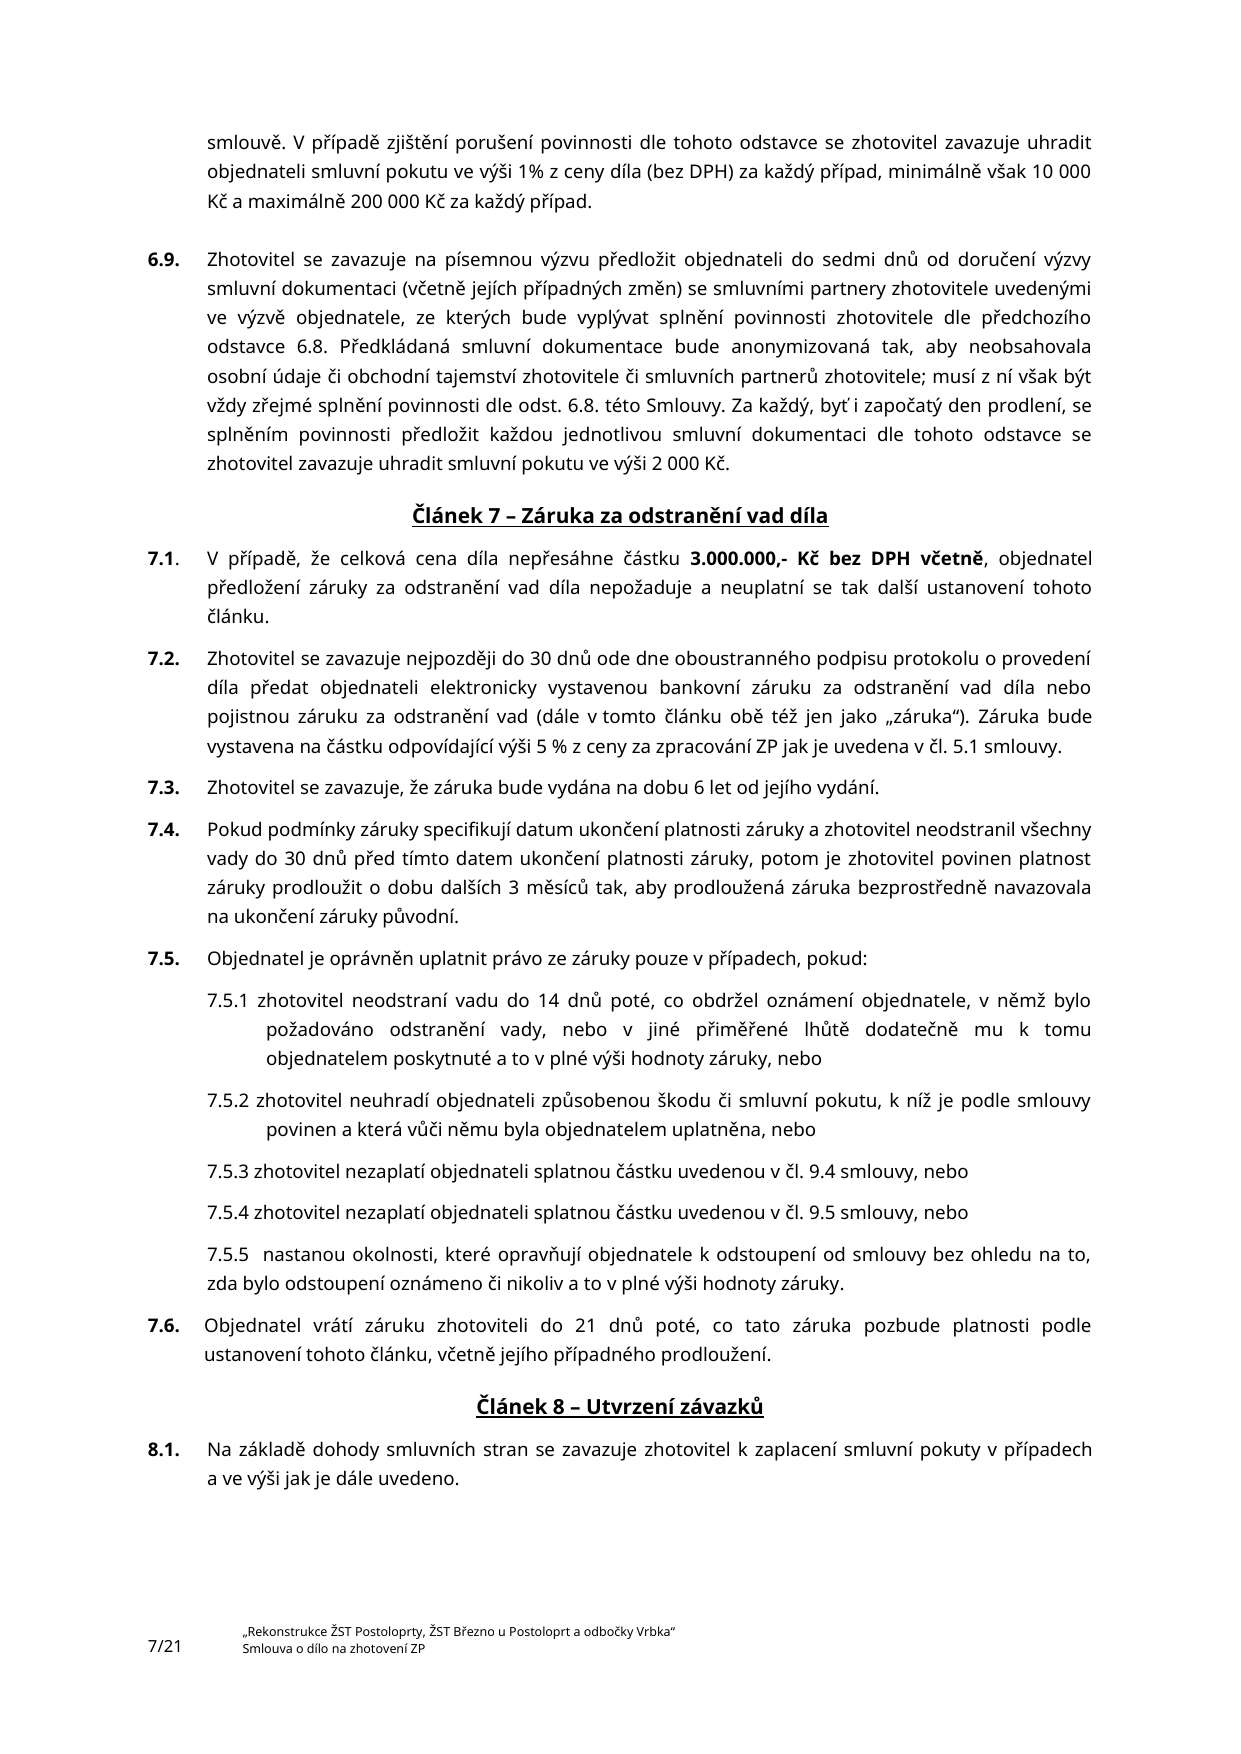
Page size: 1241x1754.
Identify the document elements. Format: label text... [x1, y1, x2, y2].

text 6.9. Zhotovitel se zavazuje na písemnou výzvu předložit objednateli do sedmi dnů od doručení výzvy smluvní dokumentaci (včetně jejích případných změn) se smluvními partnery zhotovitele uvedenými ve výzvě objednatele, ze kterých bude vyplývat splnění povinnosti zhotovitele dle předchozího odstavce 6.8. Předkládaná smluvní dokumentace bude anonymizovaná tak, aby neobsahovala osobní údaje či obchodní tajemství zhotovitele či smluvních partnerů zhotovitele; musí z ní však být vždy zřejmé splnění povinnosti dle odst. 6.8. této Smlouvy. Za každý, byť i započatý den prodlení, se splněním povinnosti předložit každou jednotlivou smluvní dokumentaci dle tohoto odstavce se zhotovitel zavazuje uhradit smluvní pokutu ve výši 2 000 Kč. [148, 243, 1092, 476]
text 7.5.4 zhotovitel nezaplatí objednateli splatnou částku uvedenou v čl. 9.5 smlouvy, nebo [148, 1196, 1092, 1226]
subtitle Článek 7 – Záruka za odstranění vad díla [148, 501, 1092, 530]
text 7.5.1 zhotovitel neodstraní vadu do 14 dnů poté, co obdržel oznámení objednatele, v němž bylo požadováno odstranění vady, nebo v jiné přiměřené lhůtě dodatečně mu k tomu objednatelem poskytnuté a to v plné výši hodnoty záruky, nebo [207, 984, 1092, 1071]
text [148, 126, 1092, 214]
subtitle Článek 8 – Utvrzení závazků [148, 1392, 1092, 1421]
text 7.5.2 zhotovitel neuhradí objednateli způsobenou škodu či smluvní pokutu, k níž je podle smlouvy povinen a která vůči němu byla objednatelem uplatněna, nebo [207, 1084, 1092, 1142]
text 7.6. Objednatel vrátí záruku zhotoviteli do 21 dnů poté, co tato záruka pozbude platnosti podle ustanovení tohoto článku, včetně jejího případného prodloužení. [148, 1309, 1092, 1367]
text 7.4. Pokud podmínky záruky specifikují datum ukončení platnosti záruky a zhotovitel neodstranil všechny vady do 30 dnů před tímto datem ukončení platnosti záruky, potom je zhotovitel povinen platnost záruky prodloužit o dobu dalších 3 měsíců tak, aby prodloužená záruka bezprostředně navazovala na ukončení záruky původní. [148, 813, 1092, 930]
text 7.5.3 zhotovitel nezaplatí objednateli splatnou částku uvedenou v čl. 9.4 smlouvy, nebo [148, 1155, 1092, 1184]
text 7.5.5 nastanou okolnosti, které opravňují objednatele k odstoupení od smlouvy bez ohledu na to, zda bylo odstoupení oznámeno či nikoliv a to v plné výši hodnoty záruky. [74, 1238, 1092, 1296]
text 7.2. Zhotovitel se zavazuje nejpozději do 30 dnů ode dne oboustranného podpisu protokolu o provedení díla předat objednateli elektronicky vystavenou bankovní záruku za odstranění vad díla nebo pojistnou záruku za odstranění vad (dále v tomto článku obě též jen jako „záruka“). Záruka bude vystavena na částku odpovídající výši 5 % z ceny za zpracování ZP jak je uvedena v čl. 5.1 smlouvy. [148, 642, 1092, 759]
text 7.1. V případě, že celková cena díla nepřesáhne částku 3.000.000,- Kč bez DPH včetně, objednatel předložení záruky za odstranění vad díla nepožaduje a neuplatní se tak další ustanovení tohoto článku. [148, 542, 1092, 630]
text 8.1. Na základě dohody smluvních stran se zavazuje zhotovitel k zaplacení smluvní pokuty v případech a ve výši jak je dále uvedeno. [148, 1433, 1092, 1492]
text 7.3. Zhotovitel se zavazuje, že záruka bude vydána na dobu 6 let od jejího vydání. [148, 771, 1092, 801]
text 7.5. Objednatel je oprávněn uplatnit právo ze záruky pouze v případech, pokud: [148, 942, 1092, 971]
